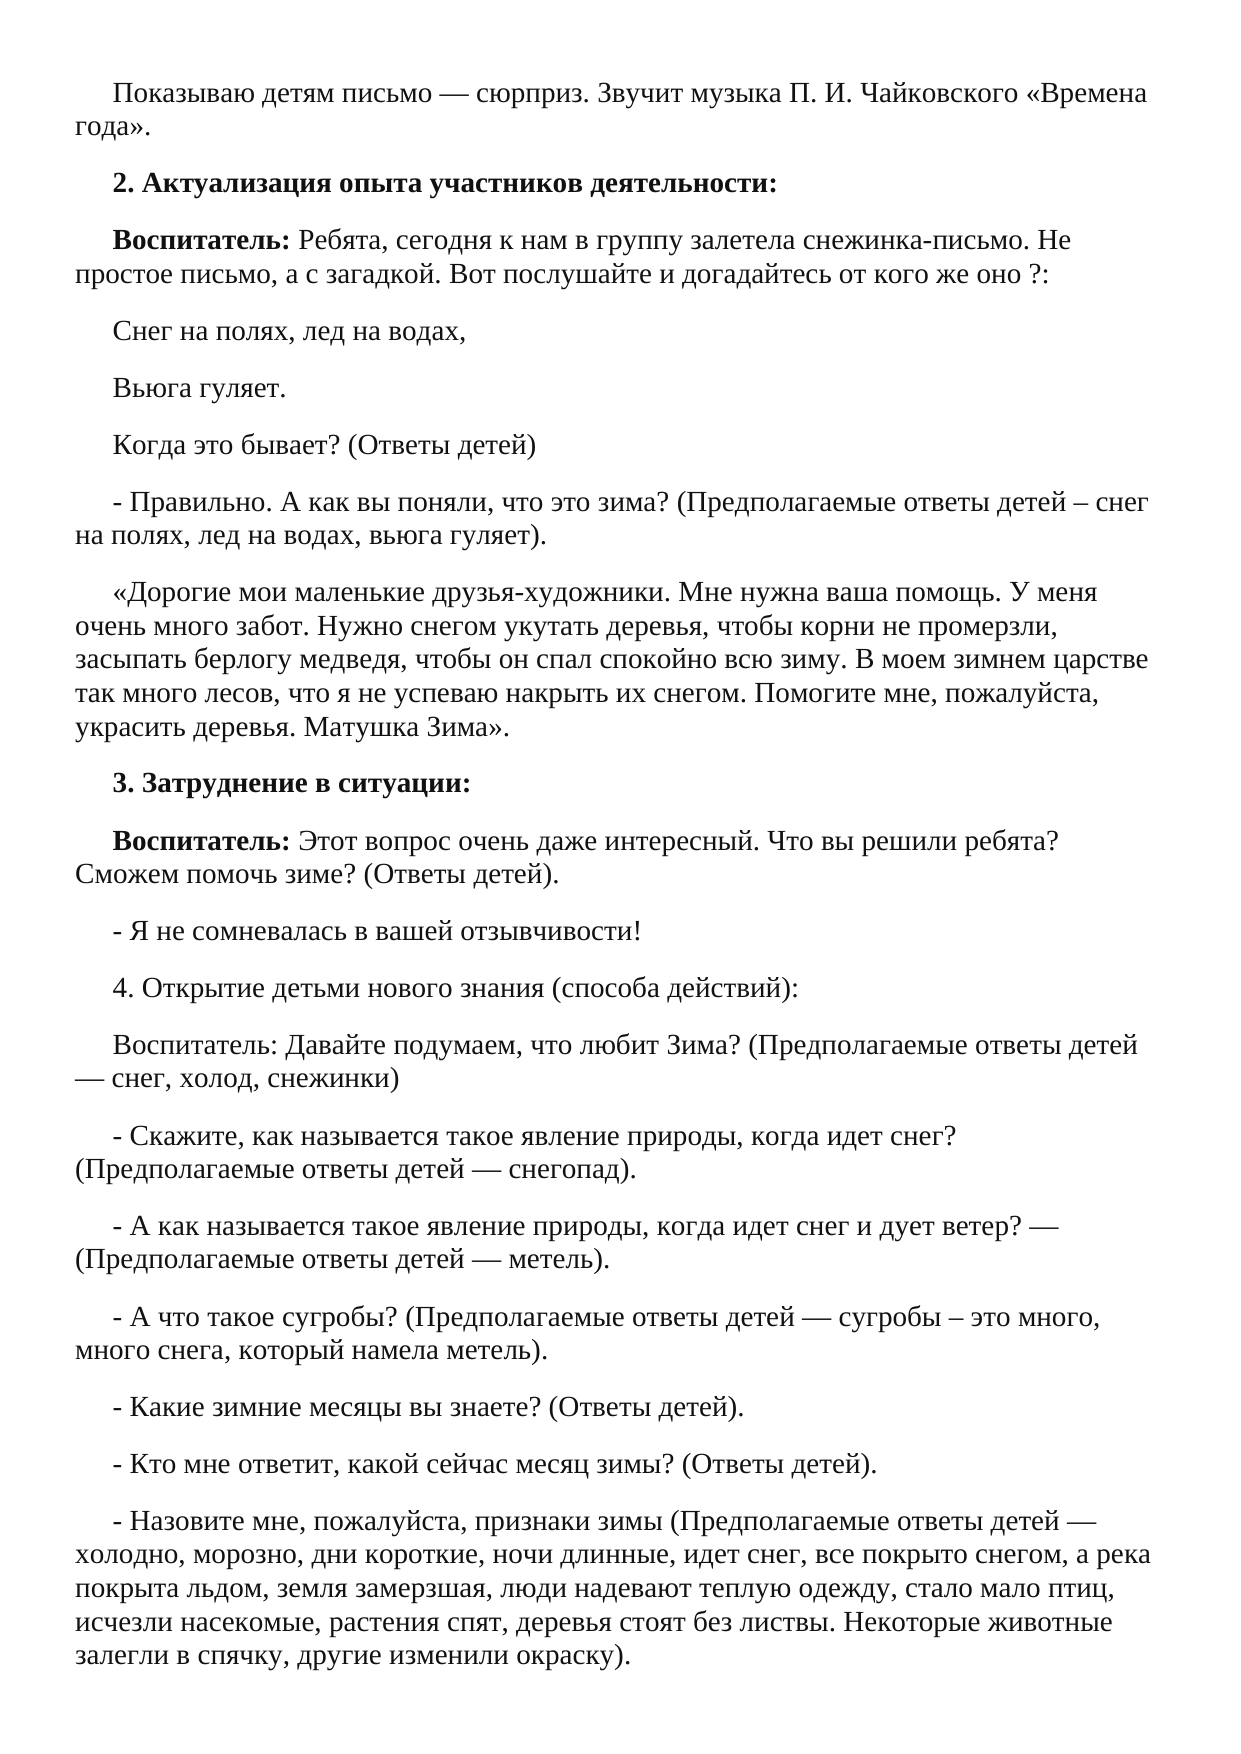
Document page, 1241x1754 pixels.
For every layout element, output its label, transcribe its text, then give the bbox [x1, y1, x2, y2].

text - Правильно. А как вы поняли, что это зима? (Предполагаемые ответы детей – снег на полях, лед на водах, вьюга гуляет). [75, 484, 1165, 551]
text Показываю детям письмо — сюрприз. Звучит музыка П. И. Чайковского «Времена года». [75, 75, 1165, 142]
text - Я не сомневалась в вашей отзывчивости! [75, 913, 1165, 947]
text Снег на полях, лед на водах, [75, 313, 1165, 347]
text - Скажите, как называется такое явление природы, когда идет снег? (Предполагаемые ответы детей — снегопад). [75, 1118, 1165, 1185]
text Воспитатель: Ребята, сегодня к нам в группу залетела снежинка-письмо. Не простое письмо, а с загадкой. Вот послушайте и догадайтесь от кого же оно ?: [75, 222, 1165, 289]
text Воспитатель: Этот вопрос очень даже интересный. Что вы решили ребята? Сможем помочь зиме? (Ответы детей). [75, 823, 1165, 890]
text 2. Актуализация опыта участников деятельности: [75, 166, 1165, 199]
text - А что такое сугробы? (Предполагаемые ответы детей — сугробы – это много, много снега, который намела метель). [75, 1299, 1165, 1366]
text Когда это бывает? (Ответы детей) [75, 427, 1165, 461]
text 3. Затруднение в ситуации: [75, 766, 1165, 799]
text Вьюга гуляет. [75, 370, 1165, 403]
text - А как называется такое явление природы, когда идет снег и дует ветер? — (Предполагаемые ответы детей — метель). [75, 1208, 1165, 1275]
text - Кто мне ответит, какой сейчас месяц зимы? (Ответы детей). [75, 1446, 1165, 1480]
text «Дорогие мои маленькие друзья-художники. Мне нужна ваша помощь. У меня очень много забот. Нужно снегом укутать деревья, чтобы корни не промерзли, засыпать берлогу медведя, чтобы он спал спокойно всю зиму. В моем зимнем царстве так много лесов, что я не успеваю накрыть их снегом. Помогите мне, пожалуйста, украсить деревья. Матушка Зима». [75, 574, 1165, 742]
text Воспитатель: Давайте подумаем, что любит Зима? (Предполагаемые ответы детей — снег, холод, снежинки) [75, 1027, 1165, 1094]
text - Какие зимние месяцы вы знаете? (Ответы детей). [75, 1389, 1165, 1423]
text 4. Открытие детьми нового знания (способа действий): [75, 970, 1165, 1004]
text - Назовите мне, пожалуйста, признаки зимы (Предполагаемые ответы детей — холодно, морозно, дни короткие, ночи длинные, идет снег, все покрыто снегом, а река покрыта льдом, земля замерзшая, люди надевают теплую одежду, стало мало птиц, исчезли насекомые, растения спят, деревья стоят без листвы. Некоторые животные залегли в спячку, другие изменили окраску). [75, 1503, 1165, 1671]
